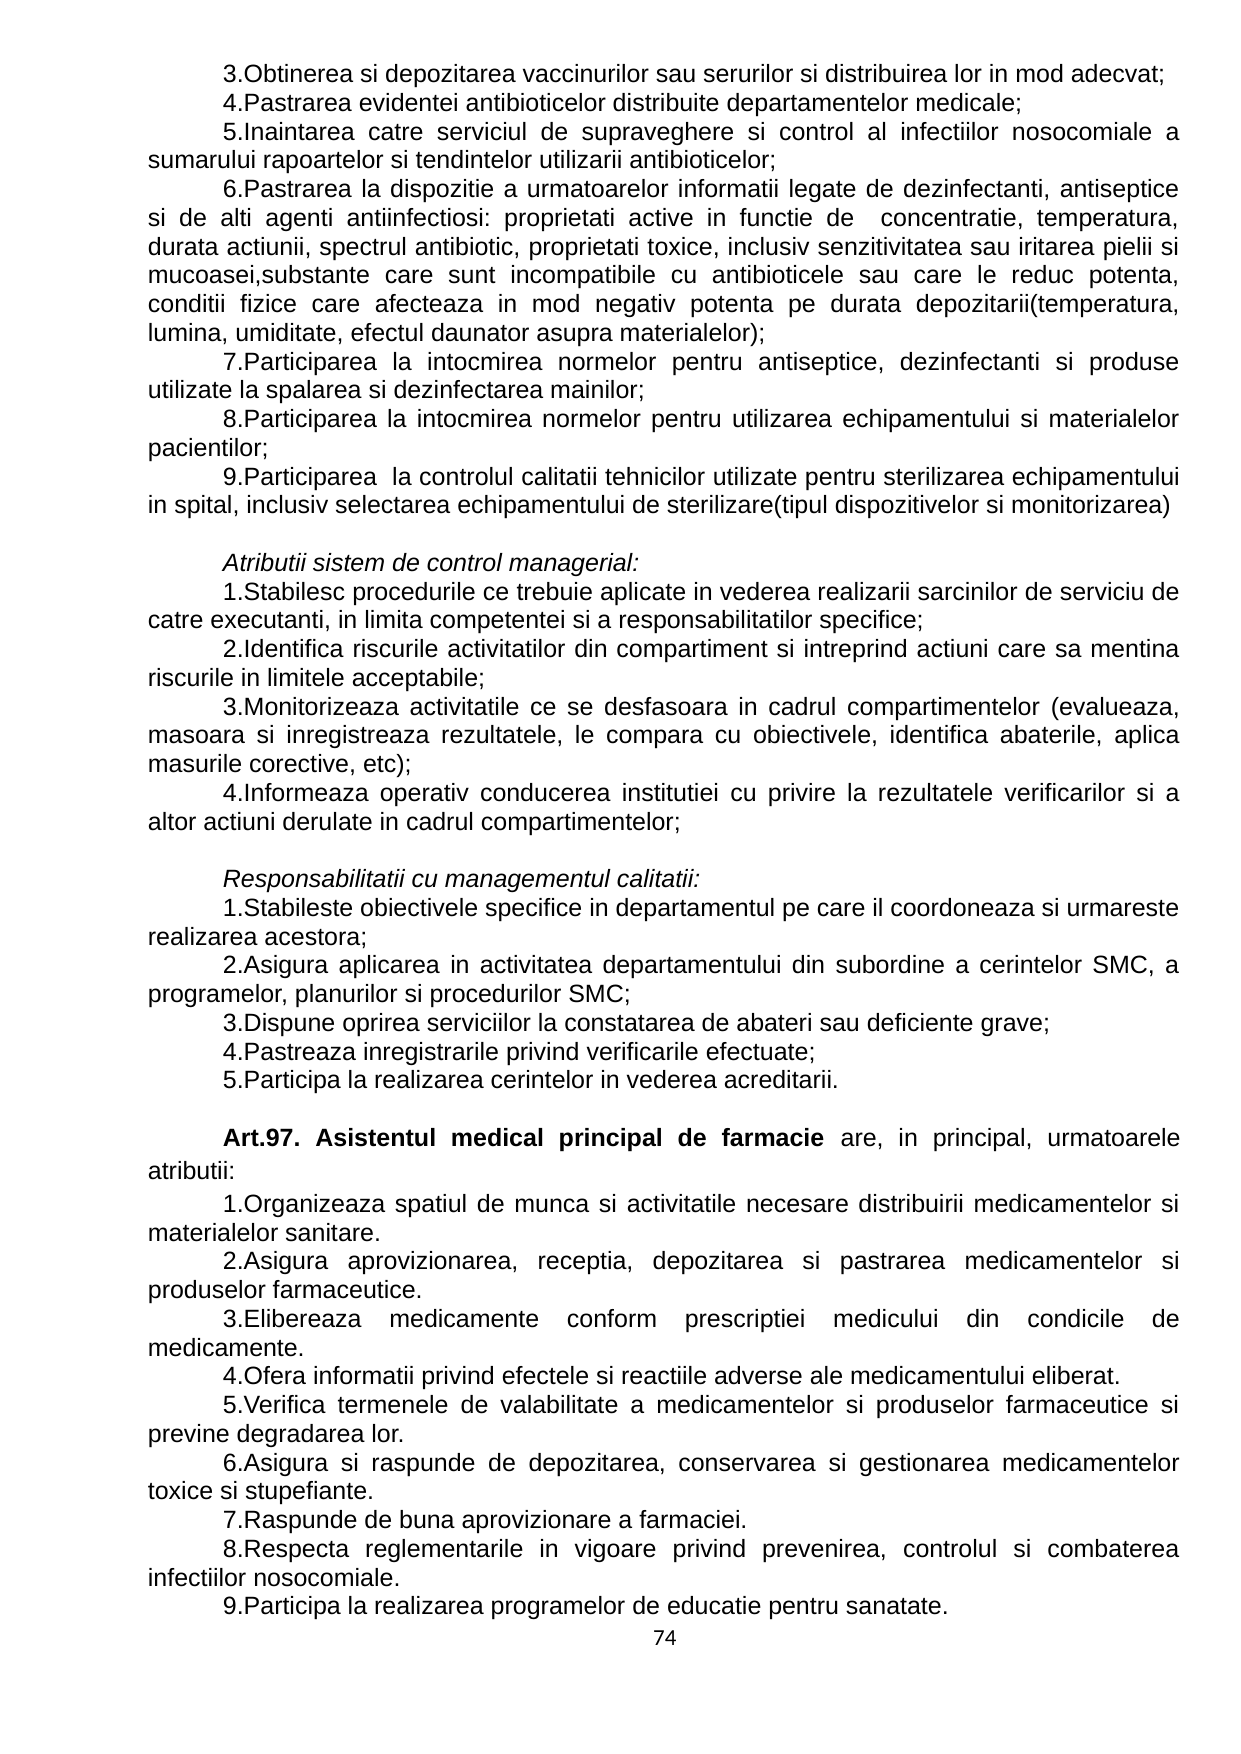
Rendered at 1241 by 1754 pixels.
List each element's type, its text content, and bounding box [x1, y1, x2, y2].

text 6.Asigura si raspunde de depozitarea, conservarea si gestionarea medicamentelor toxice si stupefiante. [148, 1448, 1181, 1505]
text 5.Participa la realizarea cerintelor in vederea acreditarii. [148, 1065, 1181, 1094]
text 1.Stabilesc procedurile ce trebuie aplicate in vederea realizarii sarcinilor de serviciu de catre executanti, in limita competentei si a responsabilitatilor specifice; [148, 577, 1181, 634]
text 1.Stabileste obiectivele specifice in departamentul pe care il coordoneaza si urmareste realizarea acestora; [148, 893, 1181, 950]
text 2.Identifica riscurile activitatilor din compartiment si intreprind actiuni care sa mentina riscurile in limitele acceptabile; [148, 634, 1181, 692]
text 8.Respecta reglementarile in vigoare privind prevenirea, controlul si combaterea infectiilor nosocomiale. [148, 1534, 1181, 1591]
text 6.Pastrarea la dispozitie a urmatoarelor informatii legate de dezinfectanti, antiseptice si de alti agenti antiinfectiosi: proprietati active in functie de concentratie, temperatura, durata actiunii, spectrul antibiotic, proprietati toxice, inclusiv senzitivitatea sau iritarea pielii si mucoasei,substante care sunt incompatibile cu antibioticele sau care le reduc potenta, conditii fizice care afecteaza in mod negativ potenta pe durata depozitarii(temperatura, lumina, umiditate, efectul daunator asupra materialelor); [148, 174, 1181, 347]
text 4.Pastrarea evidentei antibioticelor distribuite departamentelor medicale; [148, 88, 1181, 117]
text 4.Ofera informatii privind efectele si reactiile adverse ale medicamentului eliberat. [148, 1361, 1181, 1390]
text Art.97. Asistentul medical principal de farmacie are, in principal, urmatoarele atributii: [148, 1123, 1181, 1184]
text 2.Asigura aprovizionarea, receptia, depozitarea si pastrarea medicamentelor si produselor farmaceutice. [148, 1246, 1181, 1304]
text 7.Participarea la intocmirea normelor pentru antiseptice, dezinfectanti si produse utilizate la spalarea si dezinfectarea mainilor; [148, 347, 1181, 404]
text 8.Participarea la intocmirea normelor pentru utilizarea echipamentului si materialelor pacientilor; [148, 404, 1181, 462]
text 1.Organizeaza spatiul de munca si activitatile necesare distribuirii medicamentelor si materialelor sanitare. [148, 1189, 1181, 1246]
text 4.Pastreaza inregistrarile privind verificarile efectuate; [148, 1037, 1181, 1065]
text 2.Asigura aplicarea in activitatea departamentului din subordine a cerintelor SMC, a programelor, planurilor si procedurilor SMC; [148, 950, 1181, 1008]
text 5.Inaintarea catre serviciul de supraveghere si control al infectiilor nosocomiale a sumarului rapoartelor si tendintelor utilizarii antibioticelor; [148, 117, 1181, 174]
text Responsabilitatii cu managementul calitatii: [148, 864, 1181, 893]
text 7.Raspunde de buna aprovizionare a farmaciei. [148, 1505, 1181, 1534]
text 3.Obtinerea si depozitarea vaccinurilor sau serurilor si distribuirea lor in mod adecvat; [148, 59, 1181, 88]
text 4.Informeaza operativ conducerea institutiei cu privire la rezultatele verificarilor si a altor actiuni derulate in cadrul compartimentelor; [148, 778, 1181, 835]
text 5.Verifica termenele de valabilitate a medicamentelor si produselor farmaceutice si previne degradarea lor. [148, 1390, 1181, 1448]
text 9.Participa la realizarea programelor de educatie pentru sanatate. [148, 1591, 1181, 1620]
text 3.Dispune oprirea serviciilor la constatarea de abateri sau deficiente grave; [148, 1008, 1181, 1037]
text 9.Participarea la controlul calitatii tehnicilor utilizate pentru sterilizarea echipamentului in spital, inclusiv selectarea echipamentului de sterilizare(tipul dispozitivelor si monitorizarea) [148, 462, 1181, 519]
text Atributii sistem de control managerial: [148, 548, 1181, 577]
text 3.Elibereaza medicamente conform prescriptiei medicului din condicile de medicamente. [148, 1304, 1181, 1361]
text 3.Monitorizeaza activitatile ce se desfasoara in cadrul compartimentelor (evalueaza, masoara si inregistreaza rezultatele, le compara cu obiectivele, identifica abaterile, aplica masurile corective, etc); [148, 692, 1181, 778]
